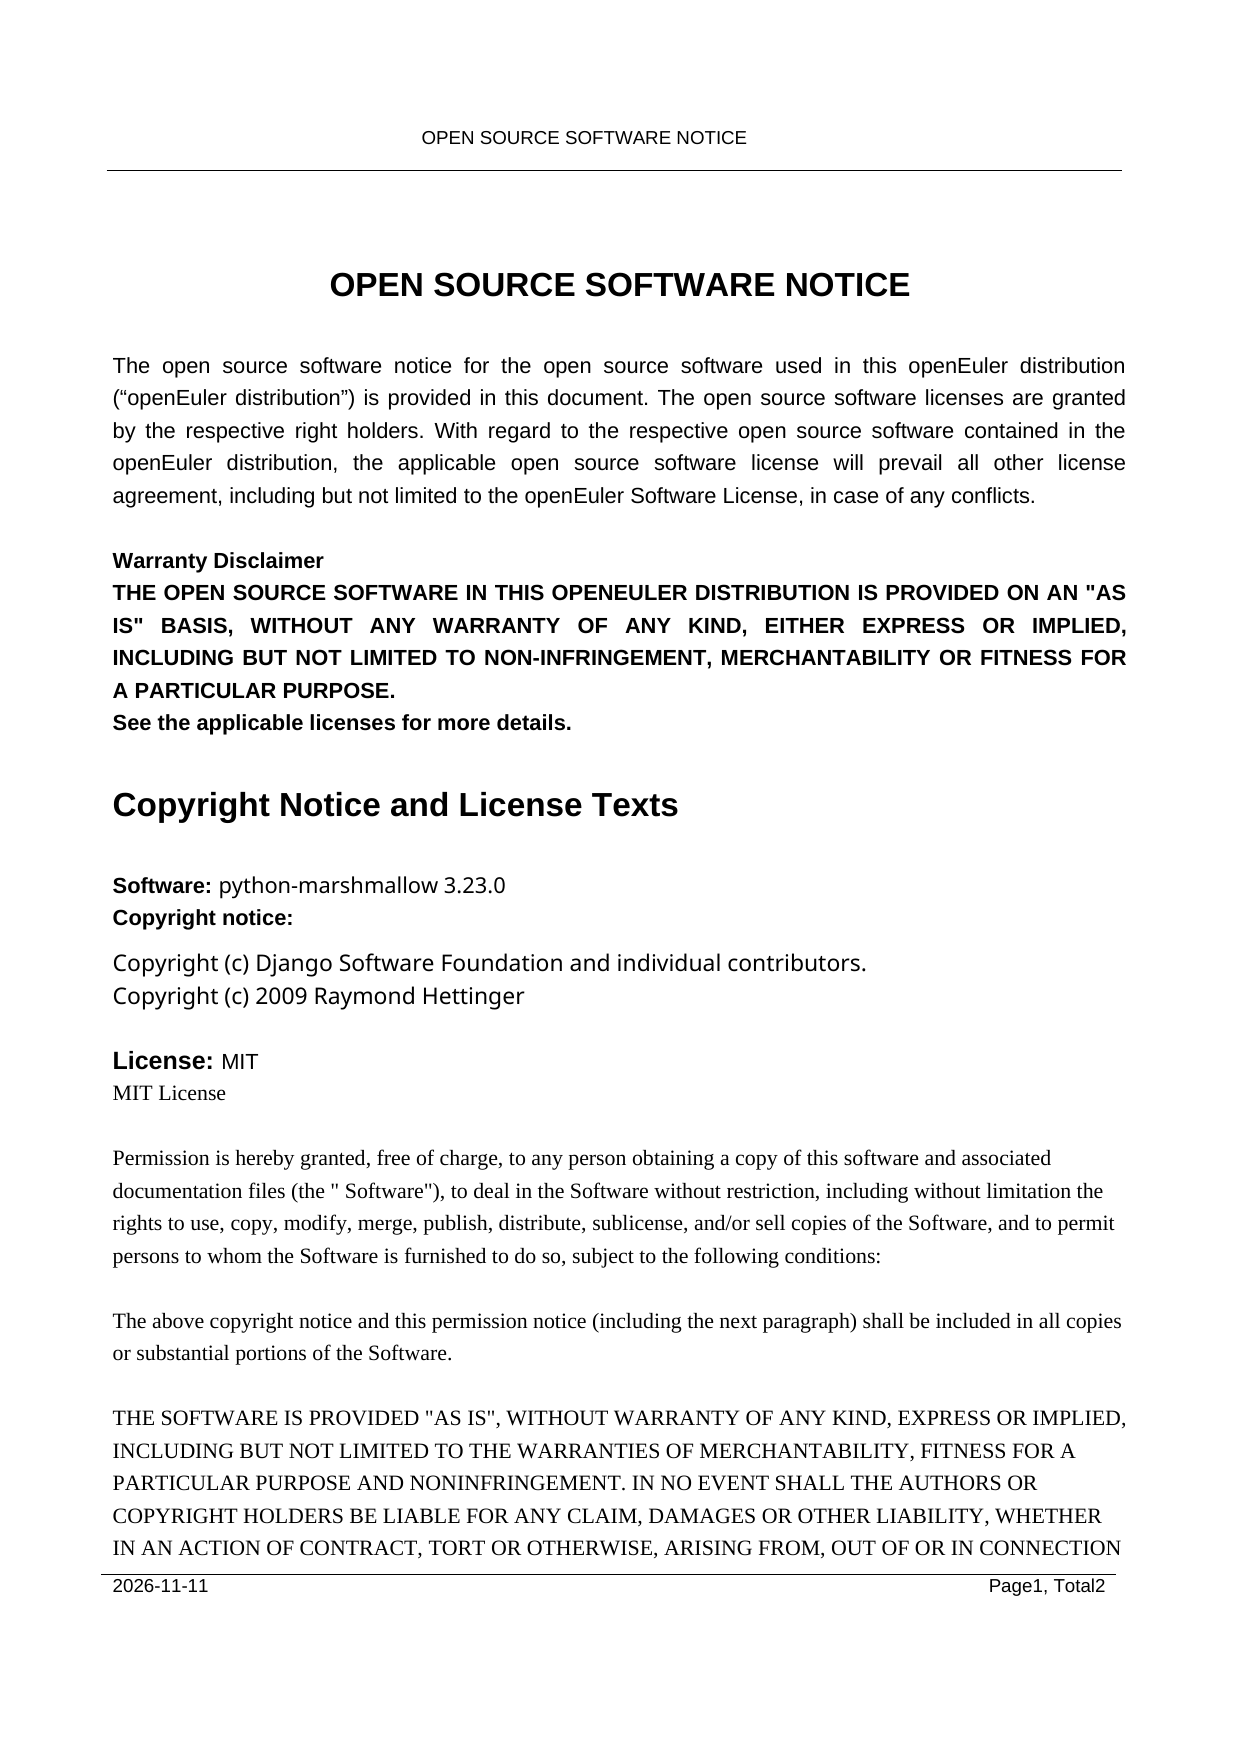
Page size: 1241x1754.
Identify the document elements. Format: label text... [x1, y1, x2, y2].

text Warranty Disclaimer [112, 544, 1128, 576]
text Copyright Notice and License Texts [112, 771, 1128, 836]
text THE OPEN SOURCE SOFTWARE IN THIS OPENEULER DISTRIBUTION IS PROVIDED ON AN "AS IS" BASIS, WITHOUT ANY WARRANTY OF ANY KIND, EITHER EXPRESS OR IMPLIED, INCLUDING BUT NOT LIMITED TO NON-INFRINGEMENT, MERCHANTABILITY OR FITNESS FOR A PARTICULAR PURPOSE. See the applicable licenses for more details. [112, 576, 1128, 739]
text Copyright notice: [112, 901, 1128, 934]
text OPEN SOURCE SOFTWARE NOTICE [112, 251, 1128, 316]
text The open source software notice for the open source software used in this openEuler distribution (“openEuler distribution”) is provided in this document. The open source software licenses are granted by the respective right holders. With regard to the respective open source software contained in the openEuler distribution, the applicable open source software license will prevail all other license agreement, including but not limited to the openEuler Software License, in case of any conflicts. [112, 349, 1128, 511]
text License: MIT [112, 1044, 1128, 1077]
title Software: python-marshmallow 3.23.0 [112, 869, 1128, 901]
text Copyright (c) Django Software Foundation and individual contributors. Copyright (c) 2009 Raymond Hettinger [112, 947, 1128, 1044]
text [112, 1077, 1128, 1564]
